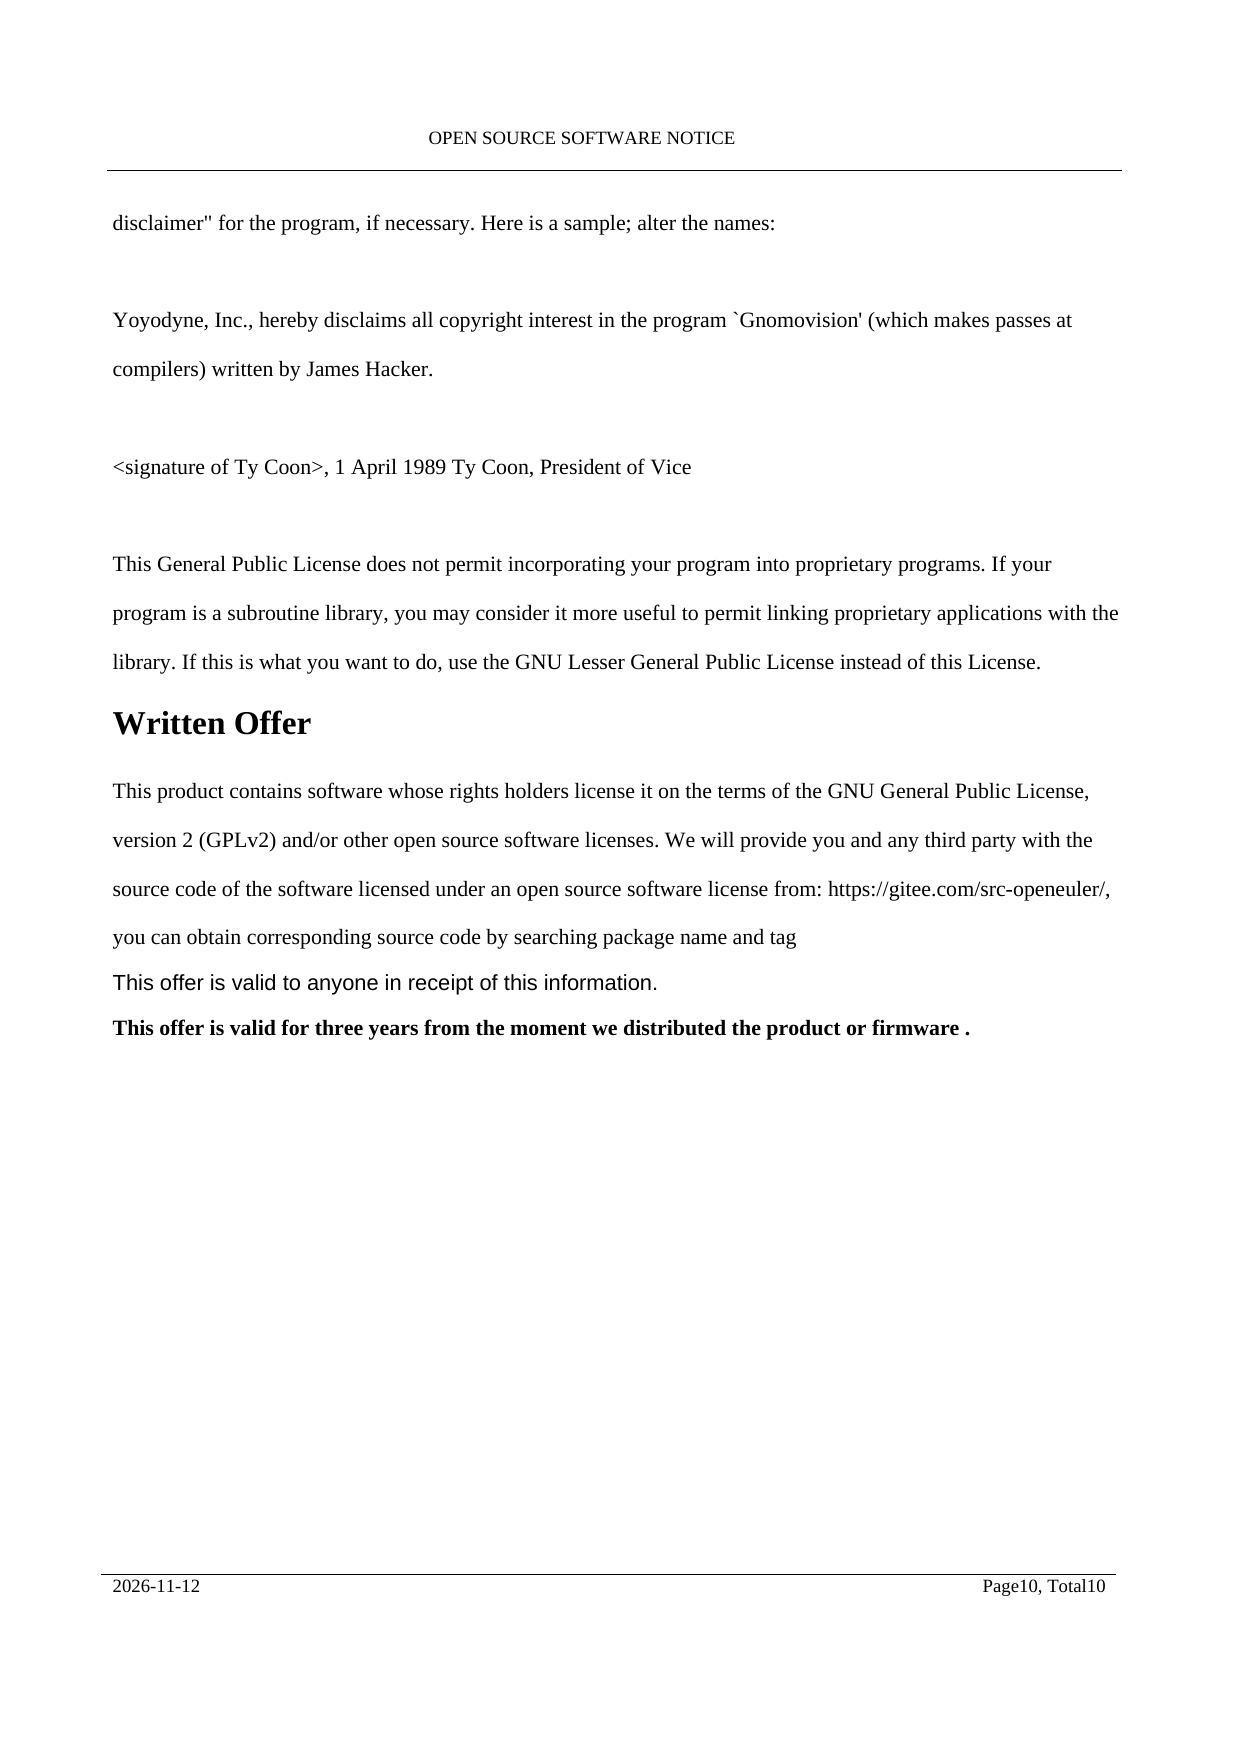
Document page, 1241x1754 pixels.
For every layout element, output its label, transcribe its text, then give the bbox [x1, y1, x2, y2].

text This product contains software whose rights holders license it on the terms of the GNU General Public License, version 2 (GPLv2) and/or other open source software licenses. We will provide you and any third party with the source code of the software licensed under an open source software license from: https://gitee.com/src-openeuler/, you can obtain corresponding source code by searching package name and tag [112, 774, 1128, 953]
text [112, 206, 1128, 678]
text This offer is valid to anyone in receipt of this information. [112, 966, 1128, 998]
text Written Offer [112, 690, 1128, 755]
text This offer is valid for three years from the moment we distributed the product or firmware . [112, 1011, 1128, 1043]
